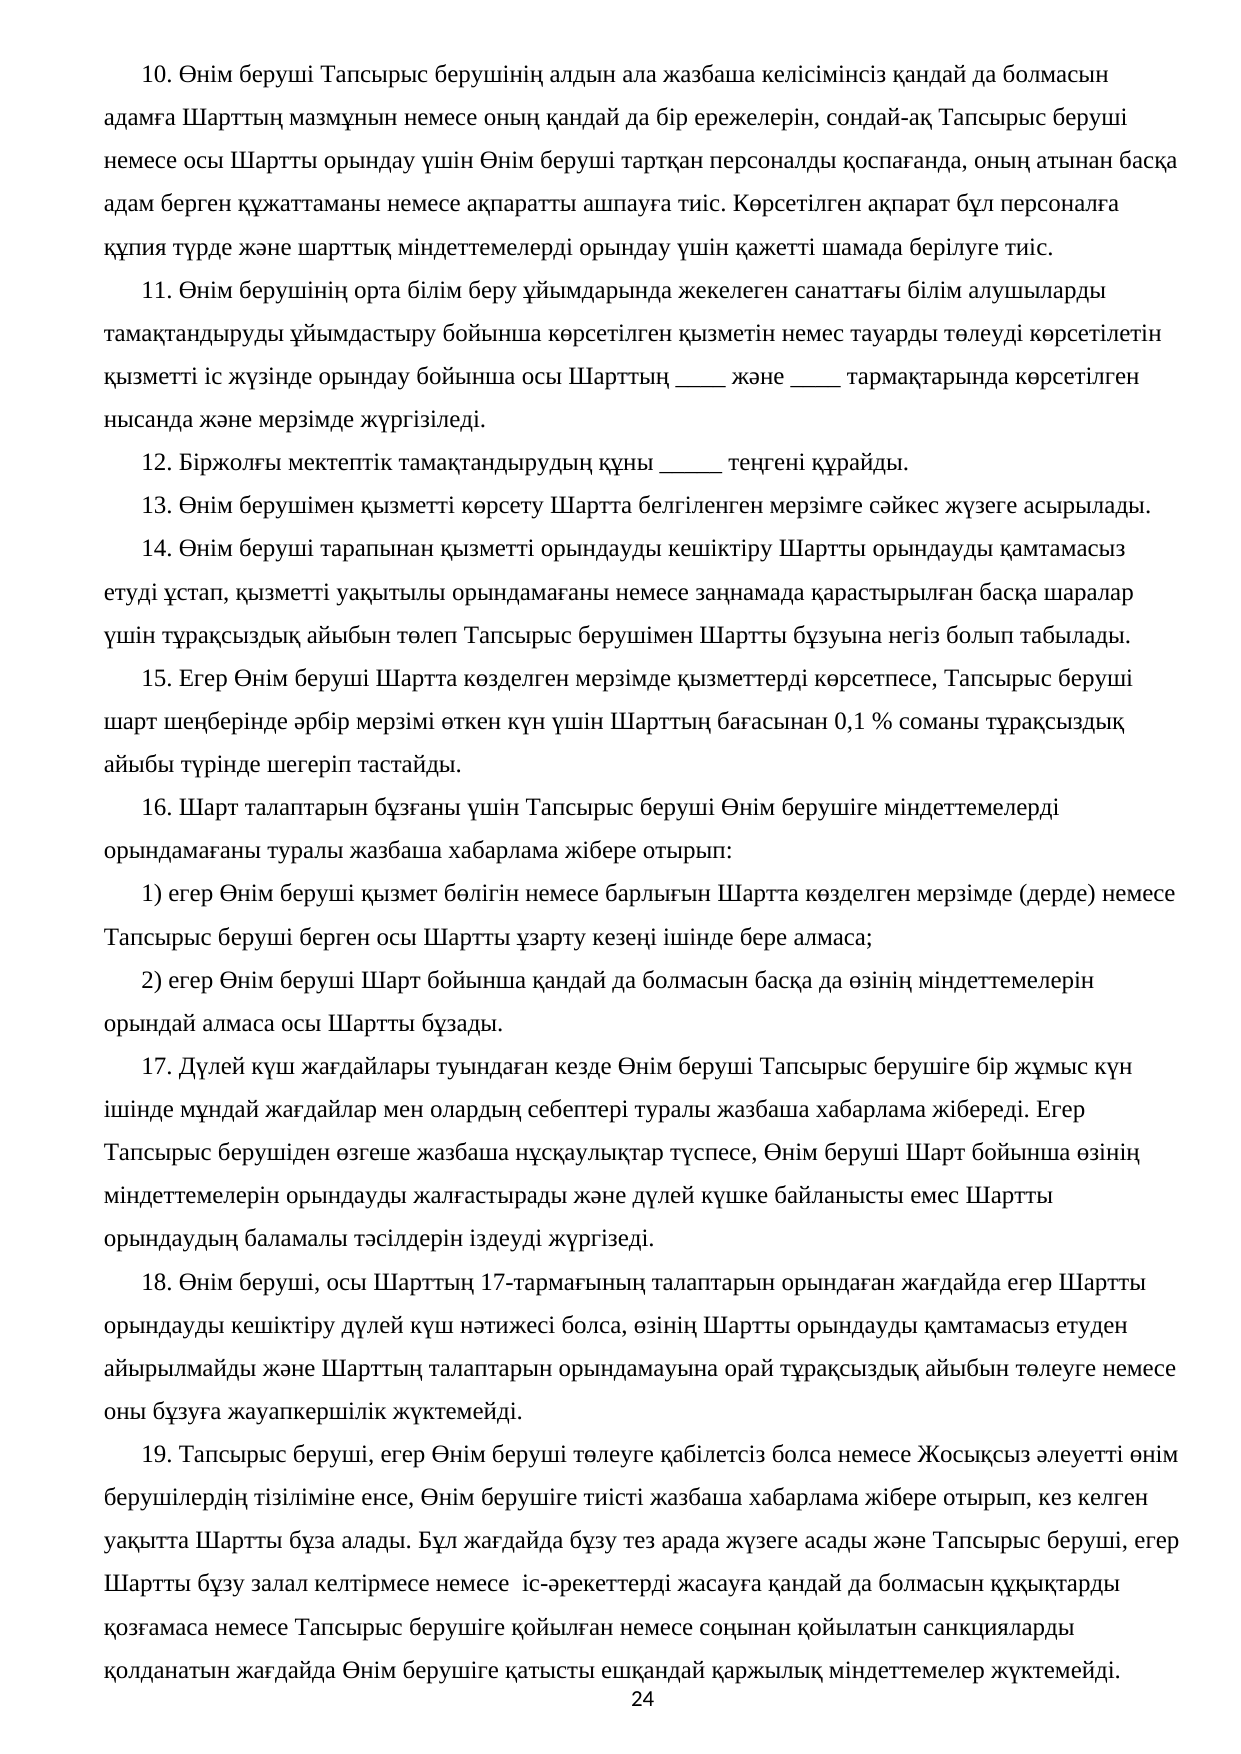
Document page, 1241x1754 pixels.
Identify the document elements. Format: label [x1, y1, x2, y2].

text [103, 59, 1181, 1683]
